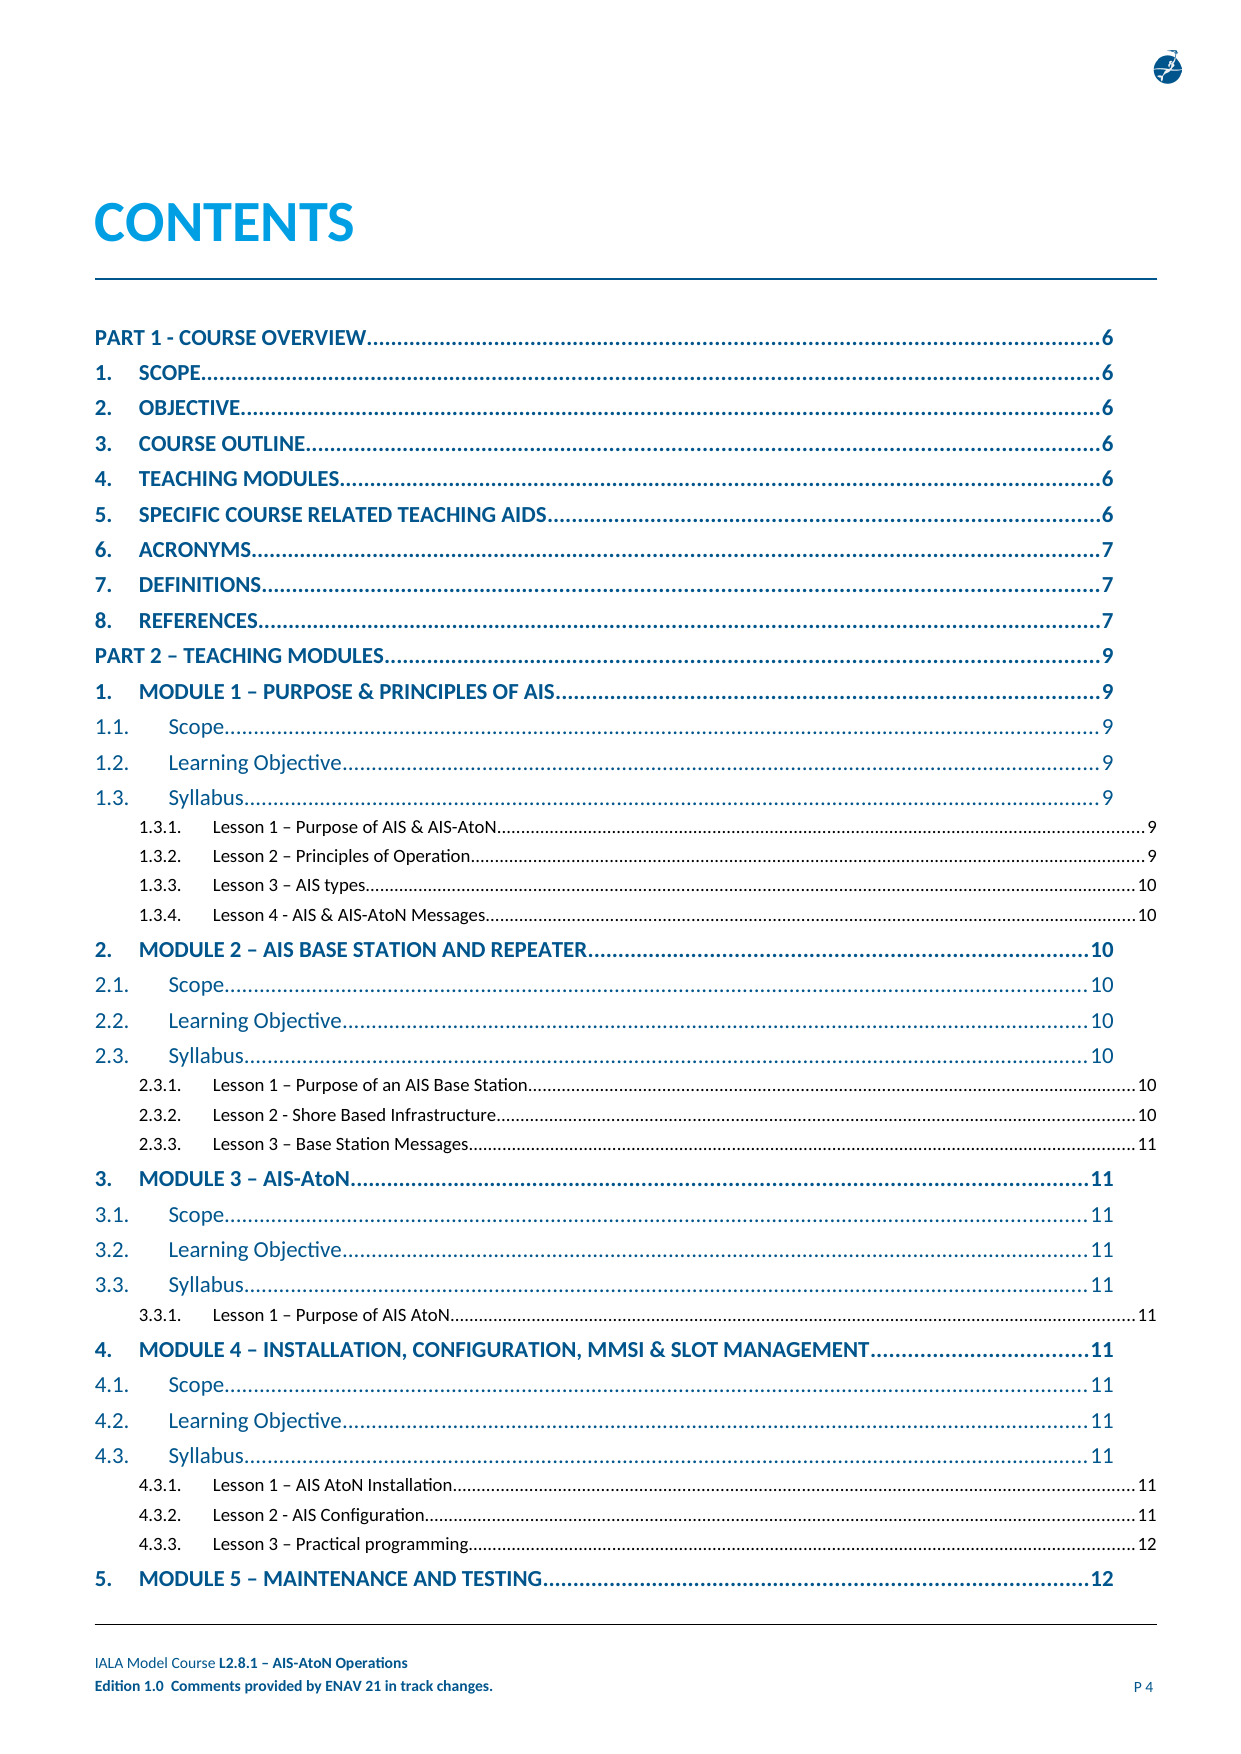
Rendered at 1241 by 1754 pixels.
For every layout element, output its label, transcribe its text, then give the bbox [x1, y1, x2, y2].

text 8. REFERENCES 7 [94, 603, 1113, 634]
text 2.2. Learning Objective 10 [94, 1003, 1113, 1034]
text 1.3. Syllabus 9 [94, 780, 1113, 811]
text 1.2. Learning Objective 9 [94, 744, 1113, 776]
text 2. MODULE 2 – AIS BASE STATION AND REPEATER 10 [94, 932, 1113, 963]
text 4.3.2. Lesson 2 - AIS Configuration 11 [139, 1503, 1157, 1526]
text 3.2. Learning Objective 11 [94, 1232, 1113, 1263]
text 5. MODULE 5 – MAINTENANCE AND TESTING 12 [94, 1561, 1113, 1592]
text 7. DEFINITIONS 7 [94, 567, 1113, 599]
text 4.3. Syllabus 11 [94, 1438, 1113, 1469]
text 2. OBJECTIVE 6 [94, 390, 1113, 422]
text 2.3.3. Lesson 3 – Base Station Messages 11 [139, 1132, 1157, 1155]
text 1.3.3. Lesson 3 – AIS types 10 [139, 874, 1157, 897]
picture [1122, 0, 1241, 119]
text 2.3.2. Lesson 2 - Shore Based Infrastructure 10 [139, 1103, 1157, 1126]
text 2.1. Scope 10 [94, 967, 1113, 999]
text 1.3.1. Lesson 1 – Purpose of AIS & AIS-AtoN 9 [139, 815, 1157, 838]
text 4.2. Learning Objective 11 [94, 1403, 1113, 1434]
text 4. TEACHING MODULES 6 [94, 461, 1113, 492]
text 3.3. Syllabus 11 [94, 1267, 1113, 1299]
text 3. MODULE 3 – AIS-AtoN 11 [94, 1161, 1113, 1192]
text 1. MODULE 1 – PURPOSE & PRINCIPLES OF AIS 9 [94, 674, 1113, 705]
text 1.3.2. Lesson 2 – Principles of Operation 9 [139, 844, 1157, 867]
text 5. SPECIFIC COURSE RELATED TEACHING AIDS 6 [94, 497, 1113, 528]
text 2.3. Syllabus 10 [94, 1038, 1113, 1069]
text 1.1. Scope 9 [94, 709, 1113, 740]
text 4.1. Scope 11 [94, 1367, 1113, 1399]
text PART 1 - COURSE OVERVIEW 6 [94, 319, 1113, 351]
text 3.1. Scope 11 [94, 1197, 1113, 1228]
text 4.3.3. Lesson 3 – Practical programming 12 [139, 1532, 1157, 1555]
text 1. SCOPE 6 [94, 355, 1113, 386]
text 2.3.1. Lesson 1 – Purpose of an AIS Base Station 10 [139, 1074, 1157, 1097]
text 6. ACRONYMS 7 [94, 532, 1113, 563]
text 4.3.1. Lesson 1 – AIS AtoN Installation 11 [139, 1474, 1157, 1497]
text 4. MODULE 4 – INSTALLATION, CONFIGURATION, MMSI & SLOT MANAGEMENT 11 [94, 1332, 1113, 1363]
text 3.3.1. Lesson 1 – Purpose of AIS AtoN 11 [139, 1303, 1157, 1326]
text PART 2 – TEACHING MODULES 9 [94, 638, 1113, 669]
text 1.3.4. Lesson 4 - AIS & AIS-AtoN Messages 10 [139, 903, 1157, 926]
text 3. COURSE OUTLINE 6 [94, 426, 1113, 457]
